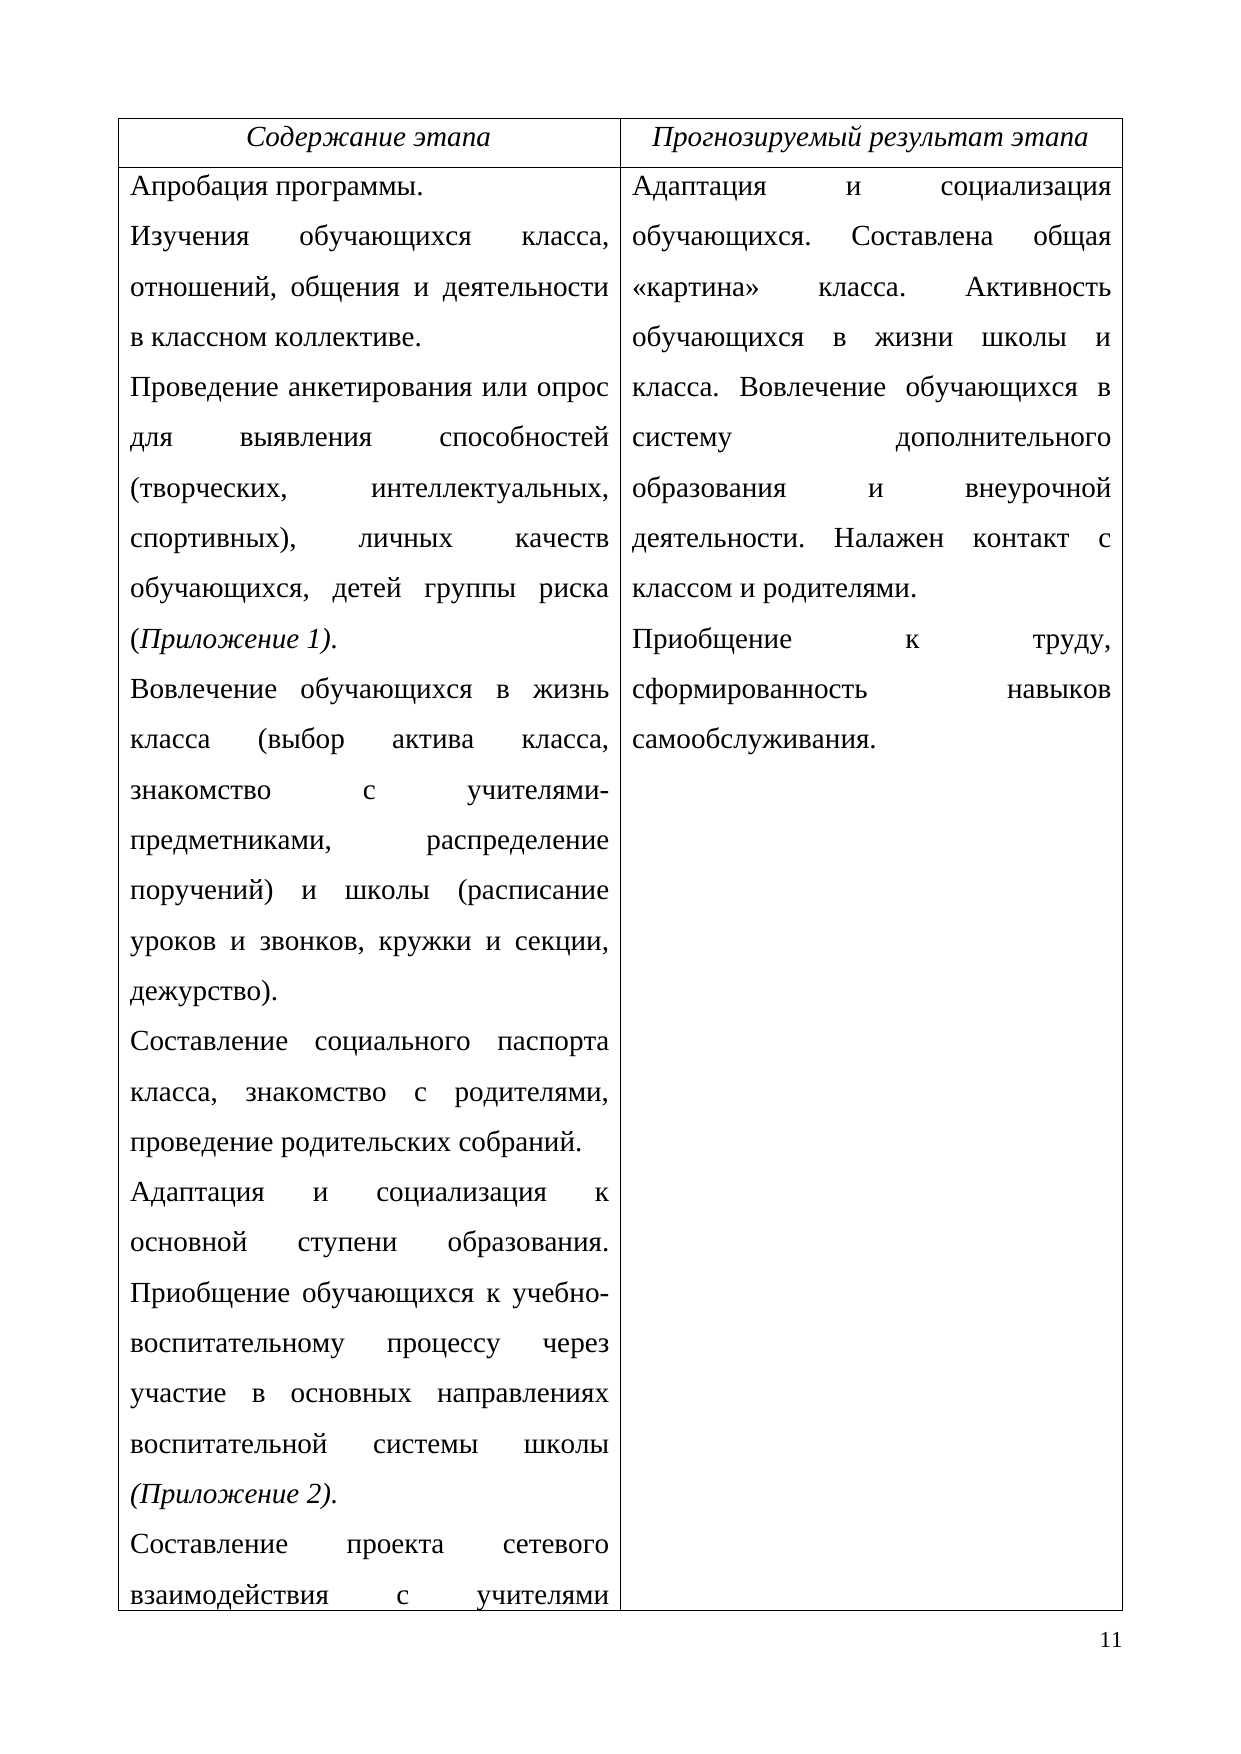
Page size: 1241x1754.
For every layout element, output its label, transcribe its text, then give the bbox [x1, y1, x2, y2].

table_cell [621, 168, 1122, 1610]
table_header Прогнозируемый результат этапа [621, 119, 1122, 167]
table_header Содержание этапа [119, 119, 620, 167]
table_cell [119, 168, 620, 1610]
